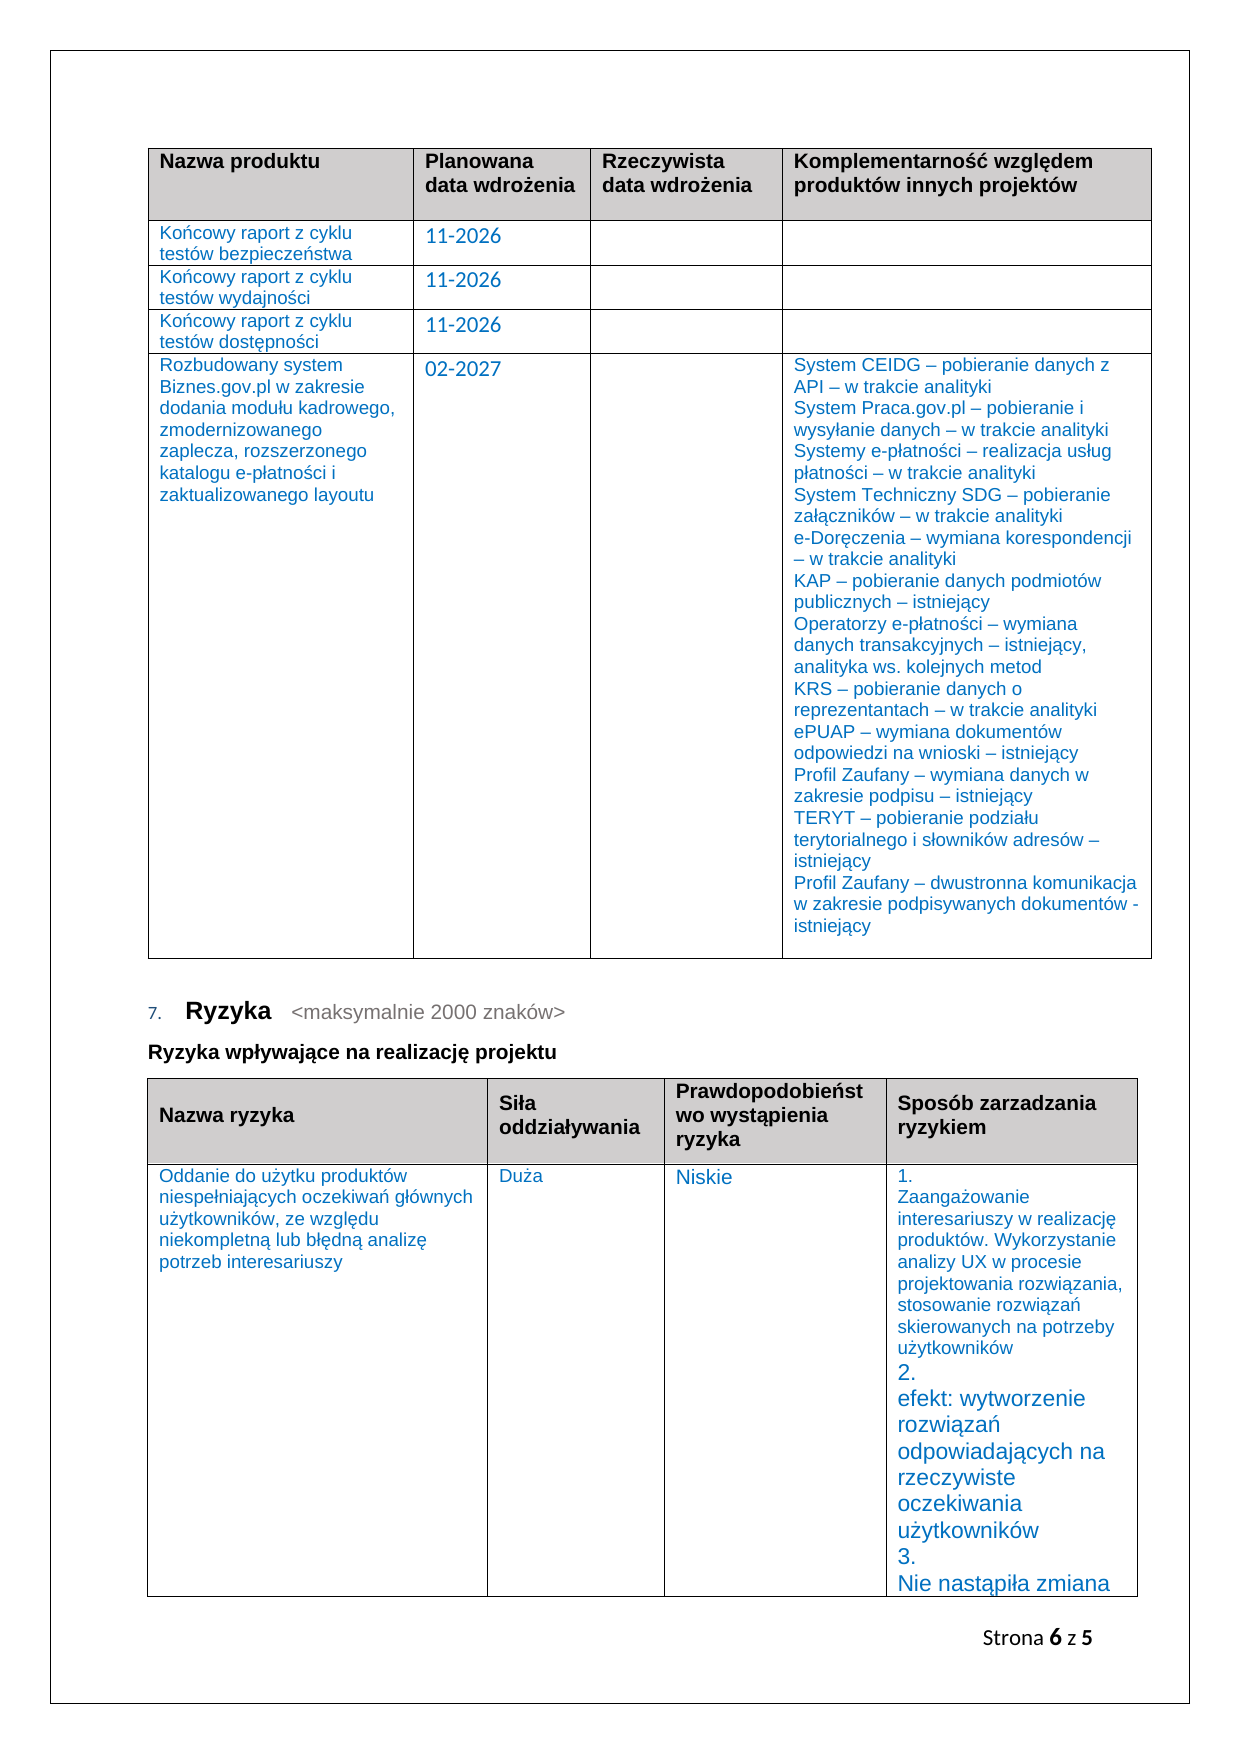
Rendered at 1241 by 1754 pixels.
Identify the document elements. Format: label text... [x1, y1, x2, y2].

table_cell 11-2026 [414, 266, 590, 309]
table_cell Końcowy raport z cyklu testów bezpieczeństwa [149, 221, 413, 264]
table_header Nazwa produktu [149, 149, 413, 220]
table_cell Duża [488, 1165, 664, 1596]
table_cell Rozbudowany system Biznes.gov.pl w zakresie dodania modułu kadrowego, zmodernizowanego zaplecza, rozszerzonego katalogu e-płatności i zaktualizowanego layoutu [149, 354, 413, 958]
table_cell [148, 1165, 487, 1596]
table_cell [887, 1165, 1137, 1596]
table_cell [591, 221, 782, 264]
table_cell [591, 354, 782, 958]
table_cell Końcowy raport z cyklu testów wydajności [149, 266, 413, 309]
table_cell [783, 266, 1151, 309]
table_cell [783, 310, 1151, 353]
table_header Komplementarność względem produktów innych projektów [783, 149, 1151, 220]
table_cell 11-2026 [414, 310, 590, 353]
table_cell [591, 310, 782, 353]
table_cell [591, 266, 782, 309]
list Ryzyka <maksymalnie 2000 znaków> [148, 996, 1093, 1025]
table_cell Końcowy raport z cyklu testów dostępności [149, 310, 413, 353]
table_header Prawdopodobieństwo wystąpienia ryzyka [665, 1079, 886, 1163]
table_header Rzeczywista data wdrożenia [591, 149, 782, 220]
table_header Siła oddziaływania [488, 1079, 664, 1163]
text Ryzyka wpływające na realizację projektu [148, 1040, 1093, 1064]
table_cell Niskie [665, 1165, 886, 1596]
table_cell [783, 221, 1151, 264]
table_cell System CEIDG – pobieranie danych z API – w trakcie analityki System Praca.gov.pl – pobieranie i wysyłanie danych – w trakcie analityki Systemy e-płatności – realizacja usług płatności – w trakcie analityki System Techniczny SDG – pobieranie załączników – w trakcie analityki e-Doręczenia – wymiana korespondencji – w trakcie analityki KAP – pobieranie danych podmiotów publicznych – istniejący Operatorzy e-płatności – wymiana danych transakcyjnych – istniejący, analityka ws. kolejnych metod KRS – pobieranie danych o reprezentantach – w trakcie analityki ePUAP – wymiana dokumentów odpowiedzi na wnioski – istniejący Profil Zaufany – wymiana danych w zakresie podpisu – istniejący TERYT – pobieranie podziału terytorialnego i słowników adresów – istniejący Profil Zaufany – dwustronna komunikacja w zakresie podpisywanych dokumentów - istniejący [783, 354, 1151, 958]
table_cell 02-2027 [414, 354, 590, 958]
table_cell 11-2026 [414, 221, 590, 264]
table_header Sposób zarzadzania ryzykiem [887, 1079, 1137, 1163]
table_header Nazwa ryzyka [148, 1079, 487, 1163]
table_header Planowana data wdrożenia [414, 149, 590, 220]
